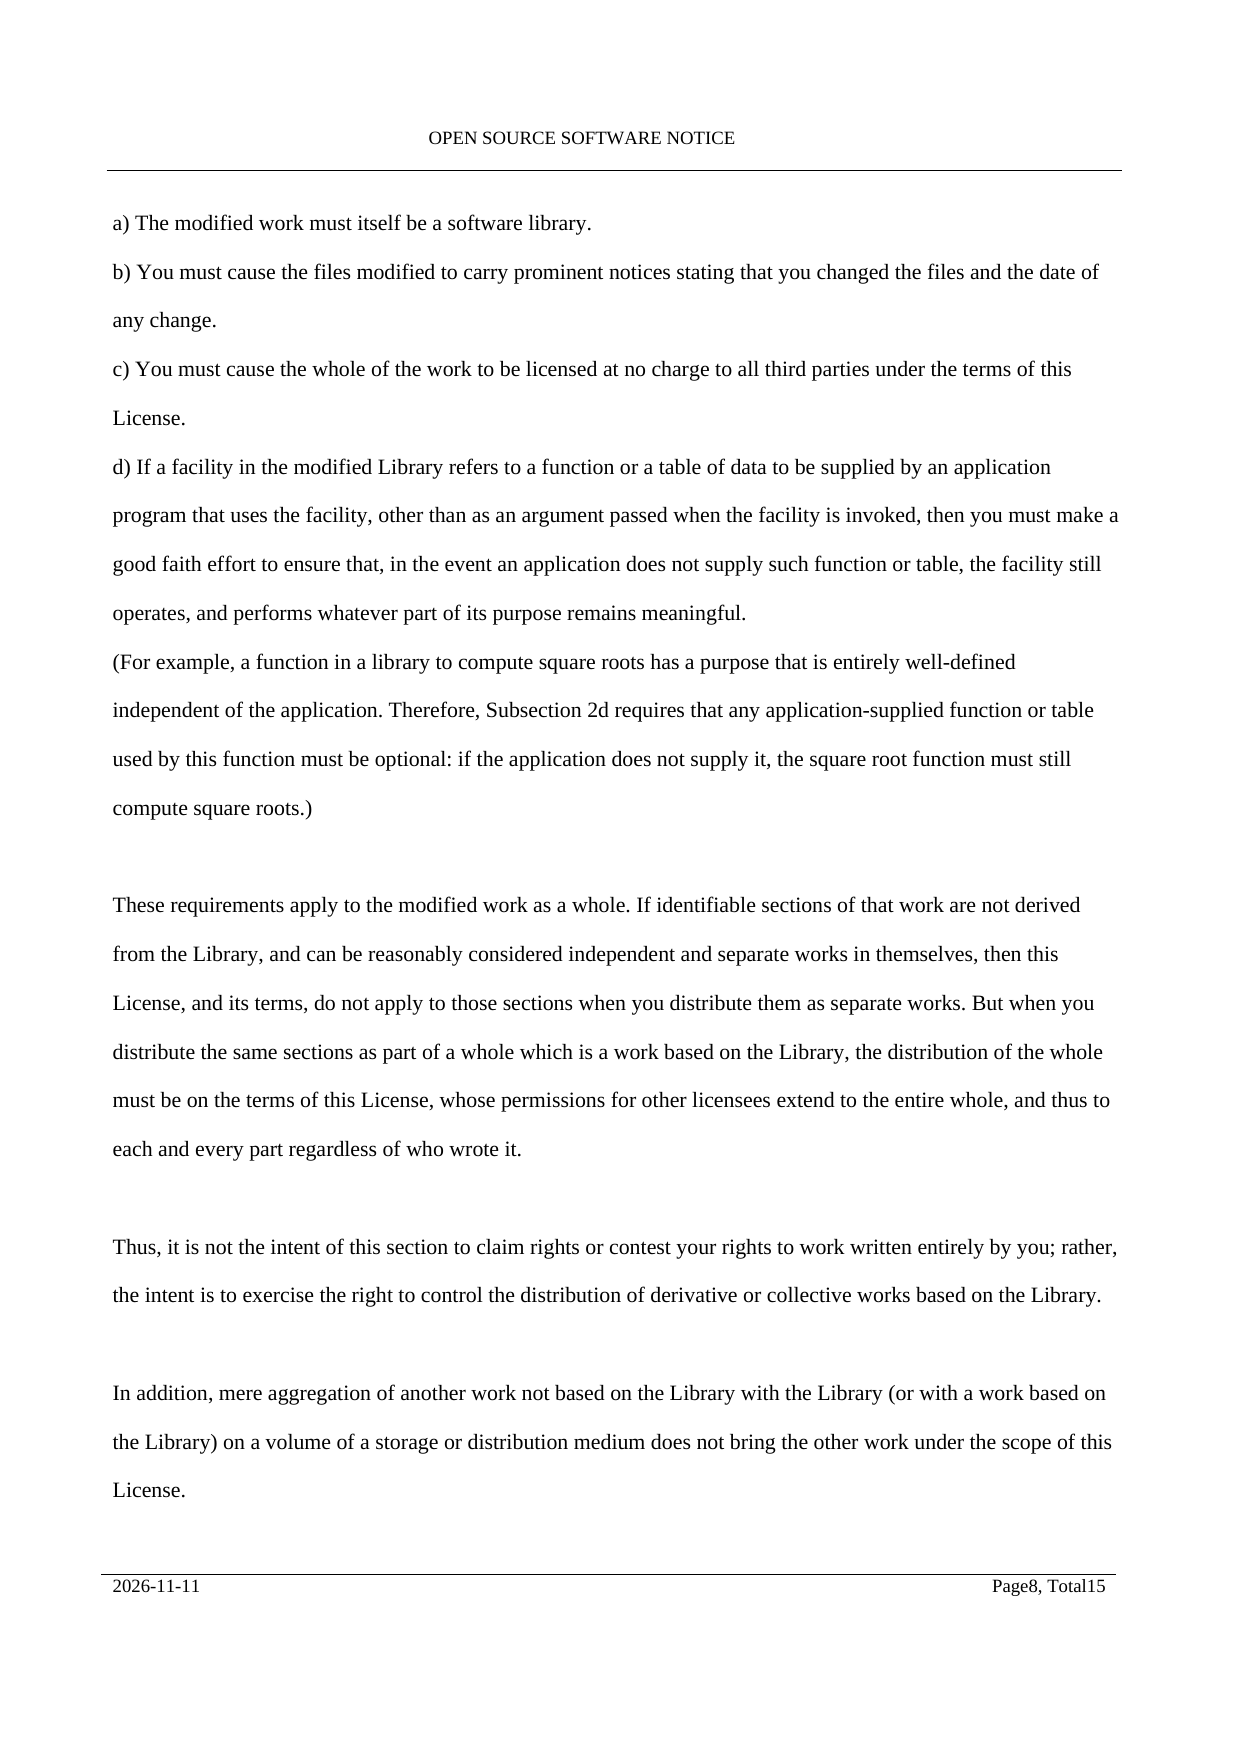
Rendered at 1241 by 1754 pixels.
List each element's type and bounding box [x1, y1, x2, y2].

text [112, 206, 1128, 1506]
